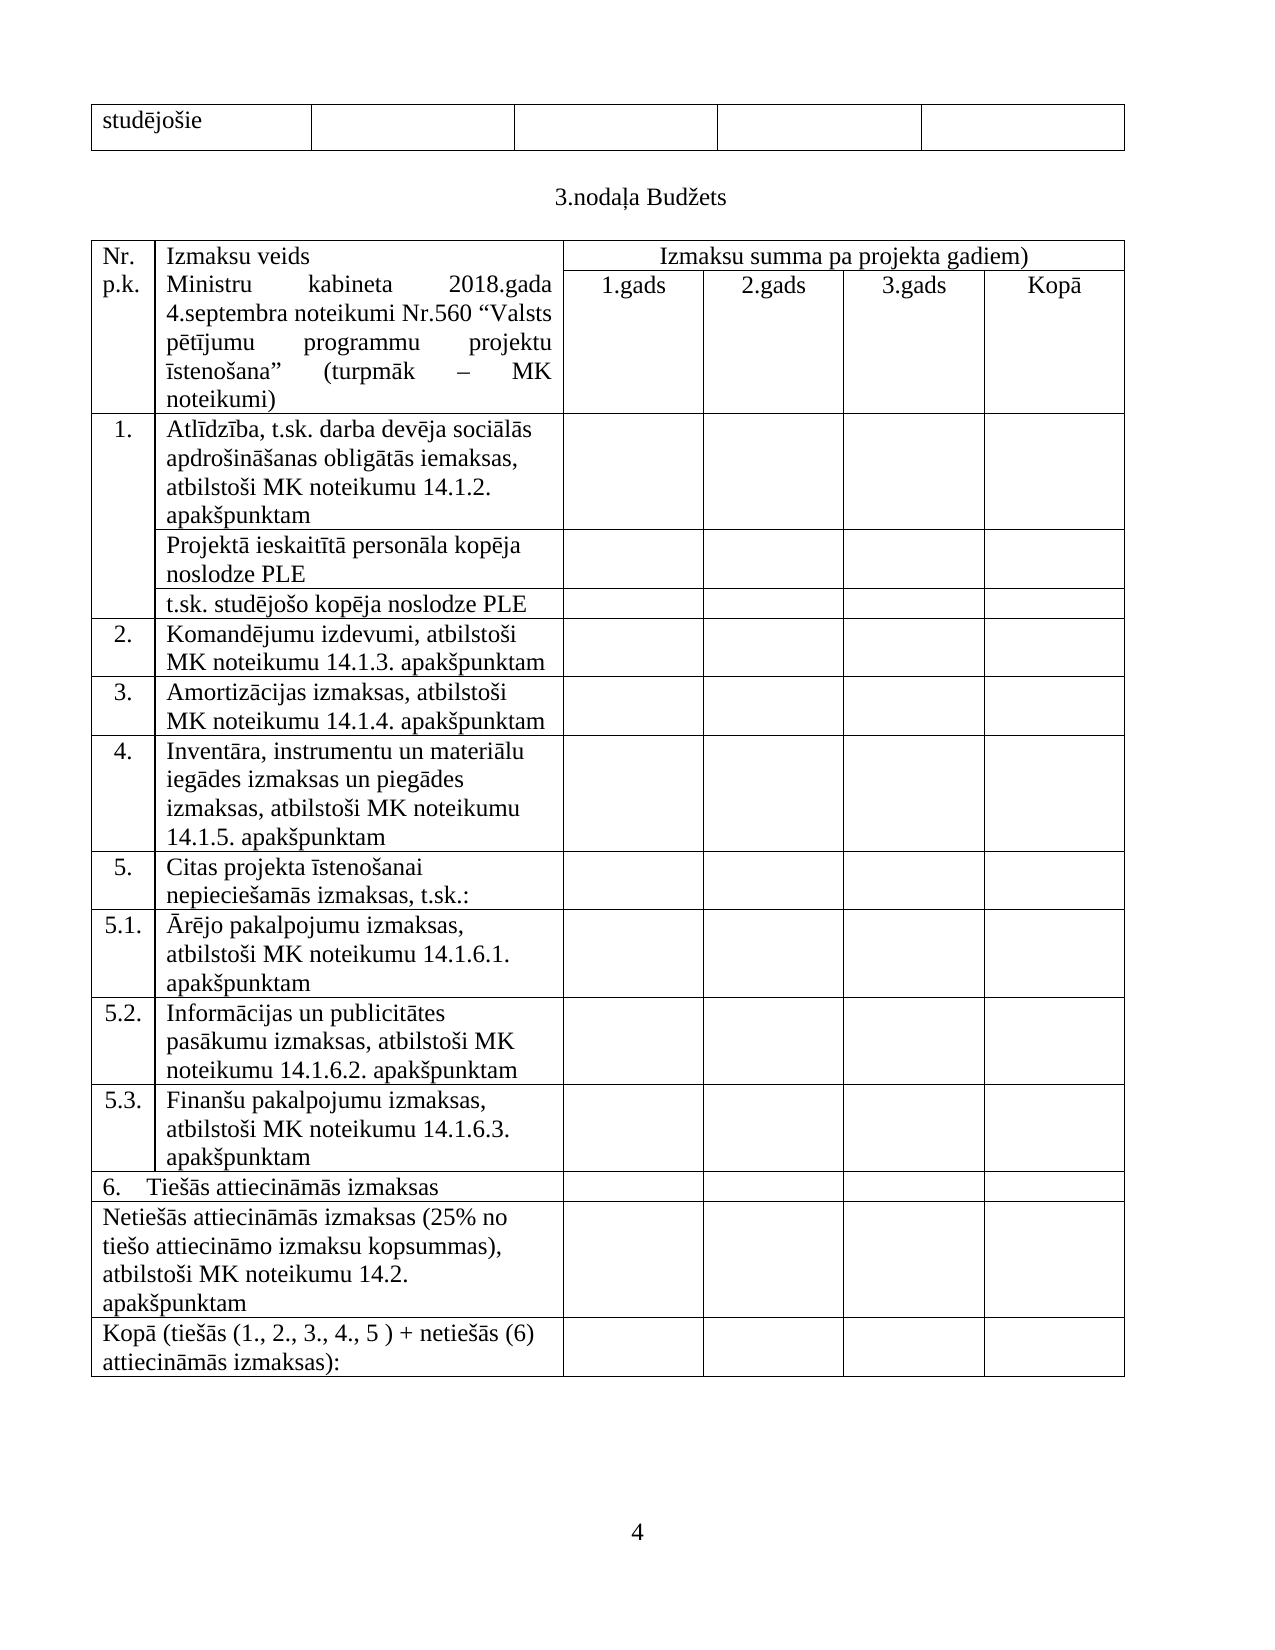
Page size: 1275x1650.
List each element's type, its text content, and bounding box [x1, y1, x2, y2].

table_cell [92, 105, 311, 150]
table_cell [312, 105, 514, 150]
table_cell Informācijas un publicitātes pasākumu izmaksas, atbilstoši MK noteikumu 14.1.6.2. apakšpunktam [156, 998, 563, 1084]
table_cell 5.2. [92, 998, 154, 1084]
table_cell 3. [92, 677, 154, 735]
table_cell [704, 677, 843, 735]
table_cell [704, 1085, 843, 1171]
table_cell [844, 530, 984, 588]
table_cell [564, 530, 703, 588]
table_cell [564, 589, 703, 618]
table_cell [844, 1172, 984, 1201]
table_cell [922, 105, 1124, 150]
table_cell [985, 1202, 1124, 1317]
table_cell [844, 852, 984, 909]
table_cell Kopā [985, 271, 1124, 413]
table_cell 4. [92, 736, 154, 851]
table_cell 5. [92, 852, 154, 909]
table_cell [985, 1085, 1124, 1171]
table_cell t.sk. studējošo kopēja noslodze PLE [156, 589, 563, 618]
table_cell [564, 1202, 703, 1317]
table_cell Komandējumu izdevumi, atbilstoši MK noteikumu 14.1.3. apakšpunktam [156, 619, 563, 676]
table_cell [985, 998, 1124, 1084]
table_cell [704, 736, 843, 851]
table_cell 2.gads [704, 271, 843, 413]
table_cell 5.1. [92, 910, 154, 997]
table_cell [564, 414, 703, 529]
table_cell Kopā (tiešās (1., 2., 3., 4., 5 ) + netiešās (6) attiecināmās izmaksas): [92, 1318, 563, 1376]
table_cell [704, 589, 843, 618]
table_cell 2. [92, 619, 154, 676]
table_cell [844, 998, 984, 1084]
table_cell [704, 619, 843, 676]
table_cell [564, 736, 703, 851]
table_cell 3.gads [844, 271, 984, 413]
table_cell [704, 1202, 843, 1317]
table_cell 1. [92, 414, 154, 618]
table_header Izmaksu summa pa projekta gadiem) [564, 241, 1124, 269]
table_cell [844, 677, 984, 735]
table_cell [844, 736, 984, 851]
table_cell Projektā ieskaitītā personāla kopēja noslodze PLE [156, 530, 563, 588]
table_cell [985, 910, 1124, 997]
table_cell Finanšu pakalpojumu izmaksas, atbilstoši MK noteikumu 14.1.6.3. apakšpunktam [156, 1085, 563, 1171]
table_cell [985, 1318, 1124, 1376]
table_cell [718, 105, 921, 150]
table_cell [704, 414, 843, 529]
table_cell [844, 414, 984, 529]
table_cell [985, 852, 1124, 909]
table_cell [704, 852, 843, 909]
table_cell Netiešās attiecināmās izmaksas (25% no tiešo attiecināmo izmaksu kopsummas), atbilstoši MK noteikumu 14.2. apakšpunktam [92, 1202, 563, 1317]
table_cell [564, 619, 703, 676]
table_cell Atlīdzība, t.sk. darba devēja sociālās apdrošināšanas obligātās iemaksas, atbilstoši MK noteikumu 14.1.2. apakšpunktam [156, 414, 563, 529]
table_cell Ārējo pakalpojumu izmaksas, atbilstoši MK noteikumu 14.1.6.1. apakšpunktam [156, 910, 563, 997]
table_cell [564, 910, 703, 997]
table_cell [564, 677, 703, 735]
table_cell [704, 998, 843, 1084]
table_cell Inventāra, instrumentu un materiālu iegādes izmaksas un piegādes izmaksas, atbilstoši MK noteikumu 14.1.5. apakšpunktam [156, 736, 563, 851]
table_cell Amortizācijas izmaksas, atbilstoši MK noteikumu 14.1.4. apakšpunktam [156, 677, 563, 735]
table_cell [564, 998, 703, 1084]
table_cell [985, 736, 1124, 851]
table_cell [844, 619, 984, 676]
table_cell [985, 1172, 1124, 1201]
table_cell [985, 619, 1124, 676]
table_cell Citas projekta īstenošanai nepieciešamās izmaksas, t.sk.: [156, 852, 563, 909]
table_cell [704, 1318, 843, 1376]
table_cell [564, 852, 703, 909]
table_cell [564, 1172, 703, 1201]
table_cell [985, 589, 1124, 618]
table_cell [844, 589, 984, 618]
table_header Nr. p.k. [92, 241, 154, 413]
table_cell [564, 1318, 703, 1376]
table_cell [985, 530, 1124, 588]
table_cell [704, 910, 843, 997]
table_cell [844, 1202, 984, 1317]
subtitle 3.nodaļa Budžets [150, 182, 1125, 211]
table_cell [704, 530, 843, 588]
table_cell 1.gads [564, 271, 703, 413]
table_cell [985, 677, 1124, 735]
table_cell [515, 105, 717, 150]
table_cell [844, 1318, 984, 1376]
table_cell [704, 1172, 843, 1201]
table_cell 6. Tiešās attiecināmās izmaksas [92, 1172, 563, 1201]
table_cell 5.3. [92, 1085, 154, 1171]
table_cell [985, 414, 1124, 529]
table_cell [564, 1085, 703, 1171]
table_cell [844, 1085, 984, 1171]
table_header Izmaksu veids Ministru kabineta 2018.gada 4.septembra noteikumi Nr.560 “Valsts pētījumu programmu projektu īstenošana” (turpmāk – MK noteikumi) [156, 241, 563, 413]
table_cell [844, 910, 984, 997]
